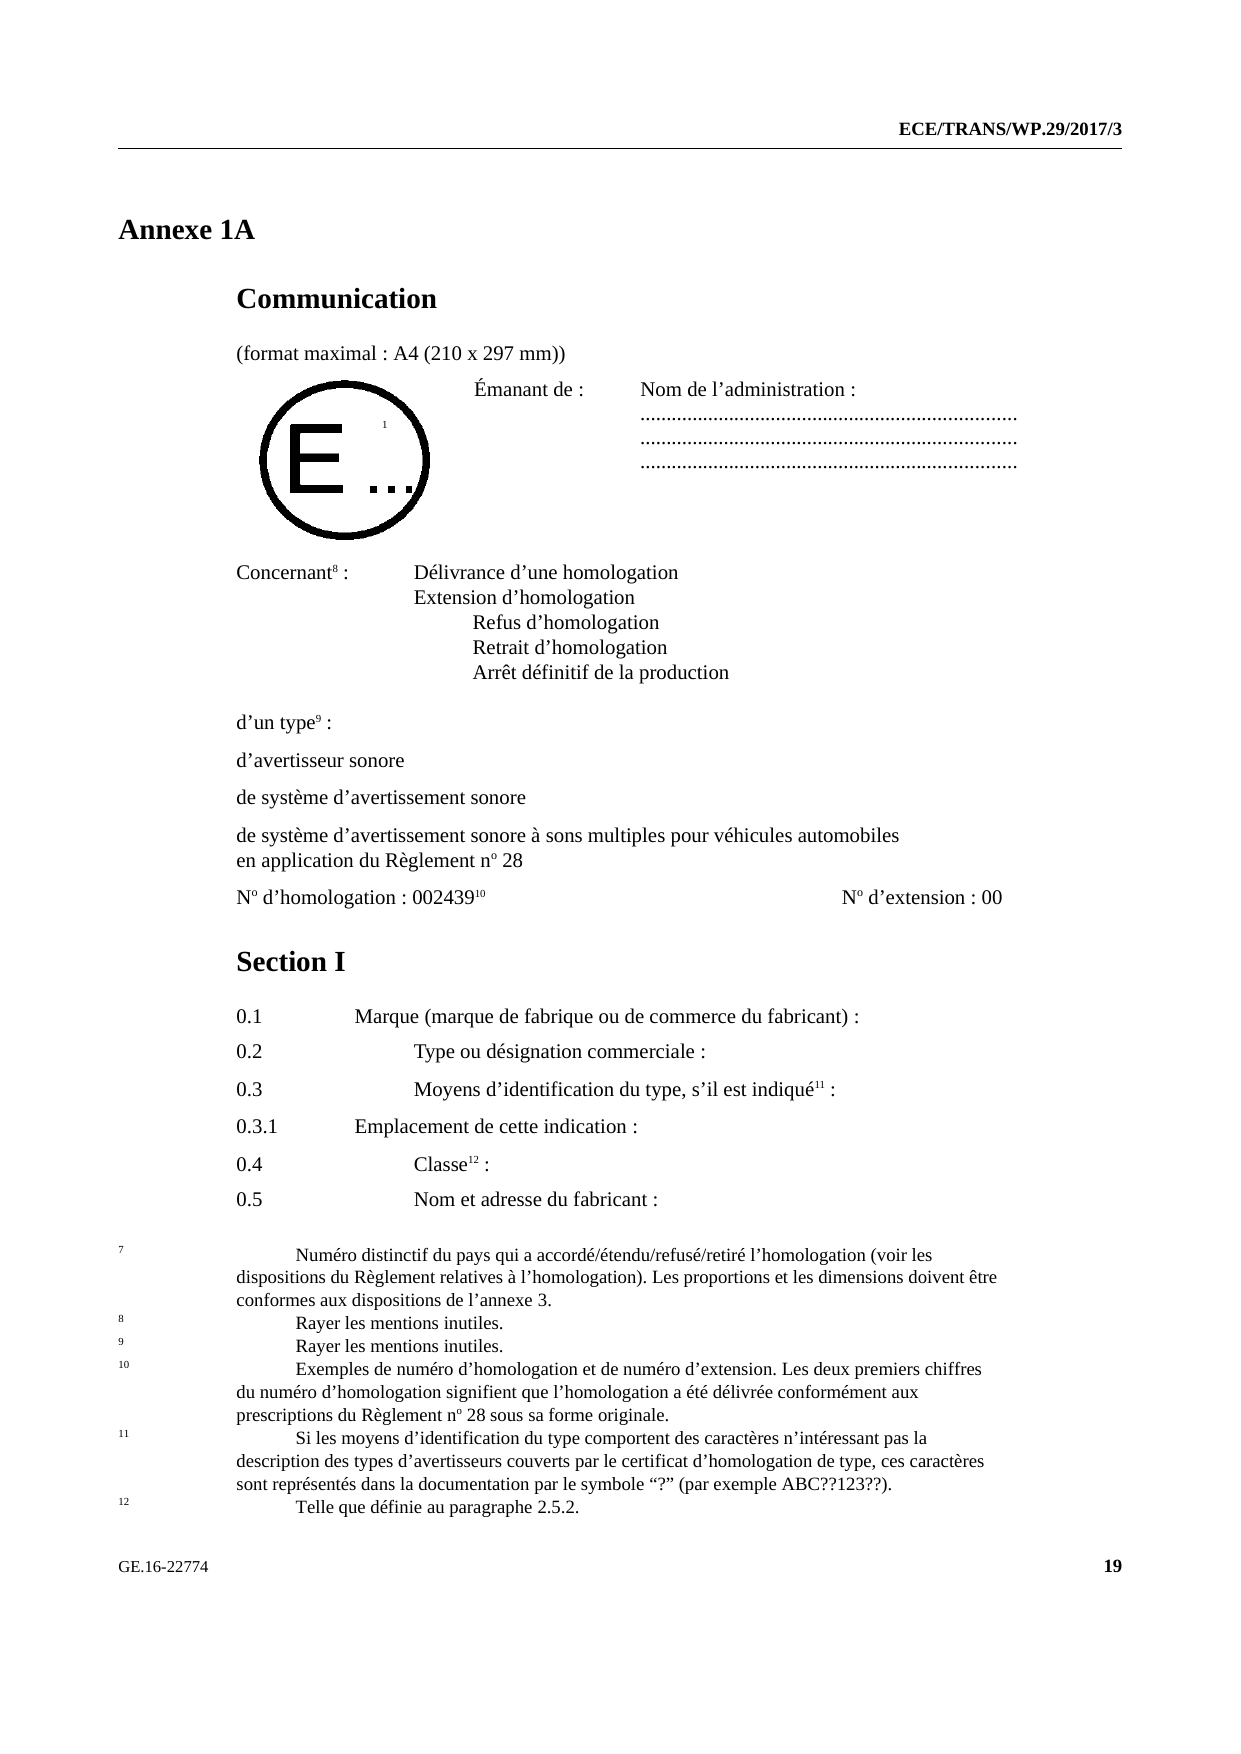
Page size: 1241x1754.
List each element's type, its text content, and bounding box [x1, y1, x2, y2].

table_header [249, 377, 465, 547]
text 0.5 Nom et adresse du fabricant : [236, 1186, 1004, 1211]
text Communication [118, 283, 1004, 315]
text d’avertisseur sonore [236, 747, 1004, 772]
text 0.2 Type ou désignation commerciale : [236, 1038, 1004, 1063]
text d’un type : [236, 709, 1004, 734]
text Retrait d’homologation [413, 634, 1004, 659]
text (format maximal : A4 (210 x 297 mm)) [236, 340, 1004, 365]
text Section I [118, 947, 1004, 978]
text de système d’avertissement sonore [236, 784, 1004, 809]
text No d’homologation : 002439 No d’extension : 00 [236, 884, 1004, 909]
text Annexe 1A [118, 215, 1004, 246]
table_header Émanant de : Nom de l’administration : [465, 377, 1037, 547]
text de système d’avertissement sonore à sons multiples pour véhicules automobiles en application du Règlement no 28 [236, 822, 1004, 872]
text Arrêt définitif de la production [413, 659, 1004, 684]
text Concernant : Délivrance d’une homologation [236, 559, 1004, 584]
text 0.3 Moyens d’identification du type, s’il est indiqué : [236, 1076, 1004, 1101]
text Extension d’homologation [413, 584, 1004, 609]
text 0.4 Classe : [236, 1151, 1004, 1176]
text Refus d’homologation [413, 609, 1004, 634]
text 0.1 Marque (marque de fabrique ou de commerce du fabricant) : [236, 1003, 1004, 1028]
text 0.3.1 Emplacement de cette indication : [236, 1113, 1004, 1138]
picture [258, 379, 431, 541]
